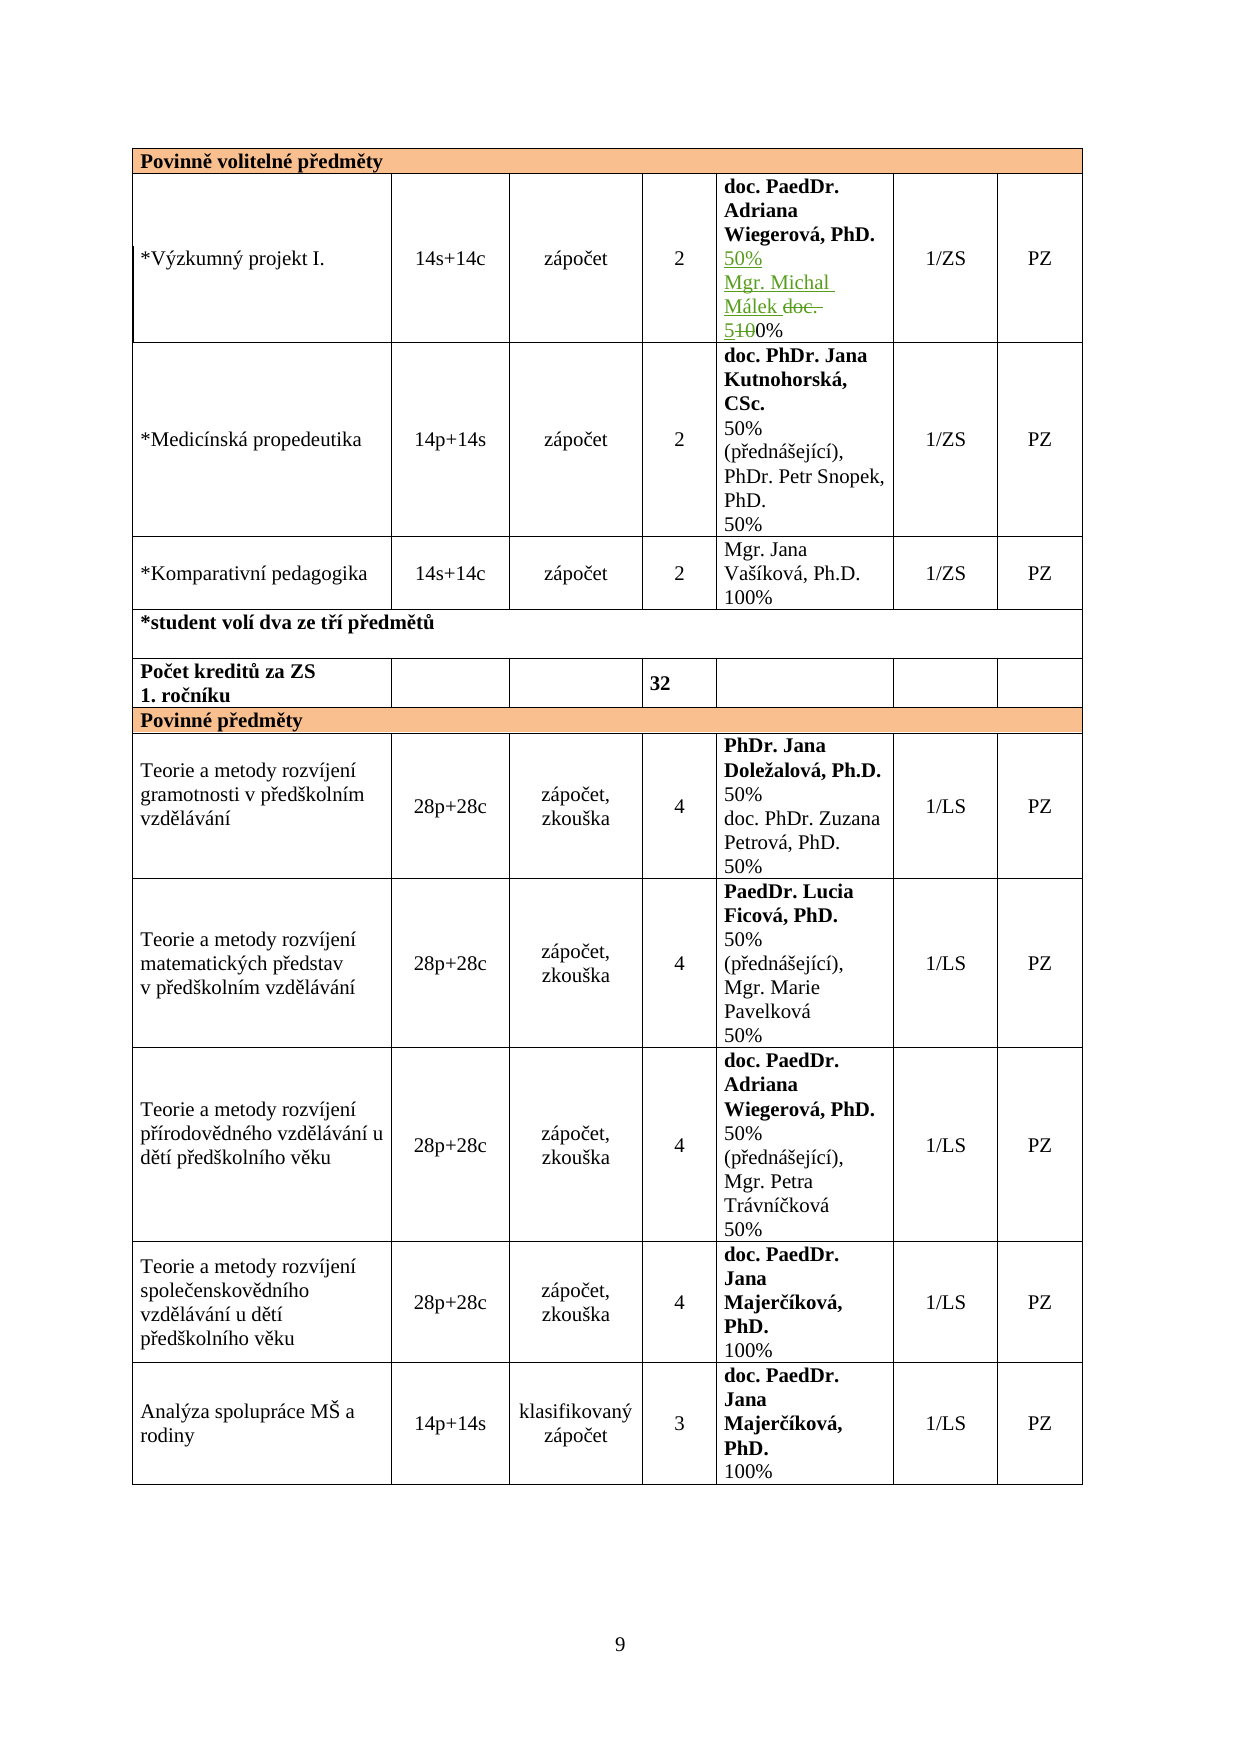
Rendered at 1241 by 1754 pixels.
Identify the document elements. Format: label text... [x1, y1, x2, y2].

table_cell Teorie a metody rozvíjení přírodovědného vzdělávání u dětí předškolního věku [133, 1048, 391, 1241]
table_cell PhDr. Jana Doležalová, Ph.D. 50% doc. PhDr. Zuzana Petrová, PhD. 50% [717, 734, 893, 878]
table_cell klasifikovaný zápočet [510, 1363, 642, 1483]
table_cell 32 [643, 659, 716, 707]
table_cell PZ [998, 1242, 1082, 1362]
table_cell 2 [643, 343, 716, 536]
table_cell Povinné předměty [133, 708, 1082, 732]
table_cell 1/ZS [894, 343, 997, 536]
table_cell 1/LS [894, 1363, 997, 1483]
table_cell Teorie a metody rozvíjení gramotnosti v předškolním vzdělávání [133, 734, 391, 878]
table_cell 28p+28c [392, 1048, 509, 1241]
table_cell *student volí dva ze tří předmětů [133, 610, 1082, 658]
table_cell 2 [643, 537, 716, 609]
table_cell 3 [643, 1363, 716, 1483]
table_cell 1/LS [894, 734, 997, 878]
table_cell PZ [998, 1048, 1082, 1241]
table_cell doc. PaedDr. Jana Majerčíková, PhD. 100% [717, 1363, 893, 1483]
table_cell 28p+28c [392, 879, 509, 1047]
table_cell Počet kreditů za ZS 1. ročníku [133, 659, 391, 707]
table_cell 14s+14c [392, 537, 509, 609]
table_cell zápočet, zkouška [510, 1048, 642, 1241]
table_cell 28p+28c [392, 1242, 509, 1362]
table_cell zápočet, zkouška [510, 734, 642, 878]
table_cell 2 [643, 174, 716, 342]
table_cell doc. PhDr. Jana Kutnohorská, CSc. 50% (přednášející), PhDr. Petr Snopek, PhD. 50% [717, 343, 893, 536]
table_cell 4 [643, 734, 716, 878]
table_cell Analýza spolupráce MŠ a rodiny [133, 1363, 391, 1483]
table_cell Teorie a metody rozvíjení matematických představ v předškolním vzdělávání [133, 879, 391, 1047]
table_cell 14p+14s [392, 1363, 509, 1483]
table_cell 1/LS [894, 1242, 997, 1362]
table_cell PaedDr. Lucia Ficová, PhD. 50% (přednášející), Mgr. Marie Pavelková 50% [717, 879, 893, 1047]
table_cell 4 [643, 1242, 716, 1362]
table_cell 1/ZS [894, 174, 997, 342]
table_cell [392, 659, 509, 707]
table_cell 1/LS [894, 879, 997, 1047]
table_header Povinně volitelné předměty [133, 149, 1082, 173]
table_cell 14s+14c [392, 174, 509, 342]
table_cell 1/ZS [894, 537, 997, 609]
table_cell zápočet [510, 174, 642, 342]
table_cell PZ [998, 1363, 1082, 1483]
table_cell *Výzkumný projekt I. [133, 174, 391, 342]
table_cell zápočet [510, 537, 642, 609]
table_cell [998, 659, 1082, 707]
table_cell zápočet, zkouška [510, 879, 642, 1047]
table_cell PZ [998, 343, 1082, 536]
table_cell doc. PaedDr. Jana Majerčíková, PhD. 100% [717, 1242, 893, 1362]
table_cell [510, 659, 642, 707]
table_cell 1/LS [894, 1048, 997, 1241]
table_cell 4 [643, 879, 716, 1047]
table_cell zápočet [510, 343, 642, 536]
table_cell Teorie a metody rozvíjení společenskovědního vzdělávání u dětí předškolního věku [133, 1242, 391, 1362]
table_cell [894, 659, 997, 707]
table_cell PZ [998, 537, 1082, 609]
table_cell zápočet, zkouška [510, 1242, 642, 1362]
table_cell 28p+28c [392, 734, 509, 878]
table_cell doc. PaedDr. Adriana Wiegerová, PhD. 50% (přednášející), Mgr. Petra Trávníčková 50% [717, 1048, 893, 1241]
table_cell doc. PaedDr. Adriana Wiegerová, PhD. 0% [717, 174, 893, 342]
table_cell PZ [998, 174, 1082, 342]
table_cell PZ [998, 879, 1082, 1047]
table_cell *Medicínská propedeutika [133, 343, 391, 536]
table_cell PZ [998, 734, 1082, 878]
table_cell 14p+14s [392, 343, 509, 536]
table_cell [717, 659, 893, 707]
table_cell *Komparativní pedagogika [133, 537, 391, 609]
table_cell 4 [643, 1048, 716, 1241]
table_cell Mgr. Jana Vašíková, Ph.D. 100% [717, 537, 893, 609]
